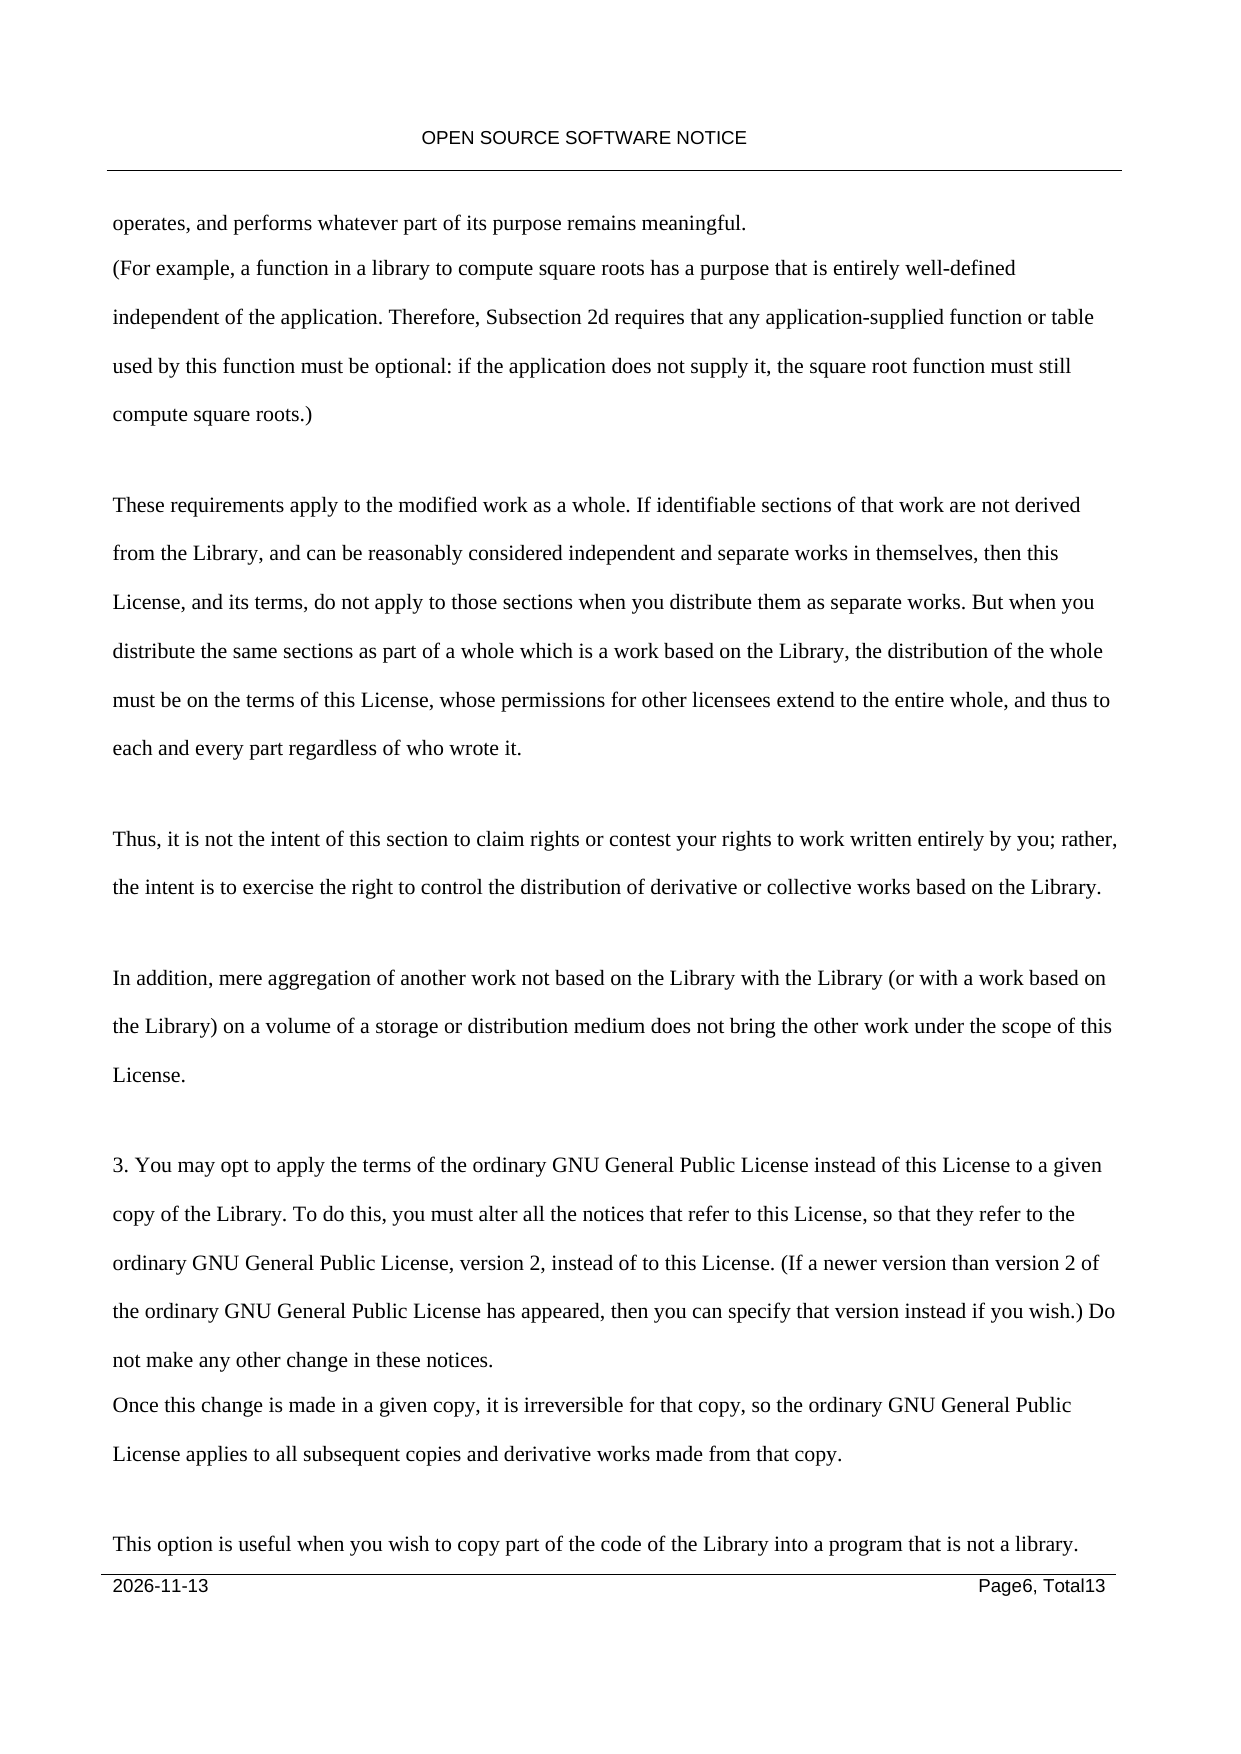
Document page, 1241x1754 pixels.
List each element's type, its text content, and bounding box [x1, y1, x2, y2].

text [112, 206, 1128, 239]
text In addition, mere aggregation of another work not based on the Library with the Library (or with a work based on the Library) on a volume of a storage or distribution medium does not bring the other work under the scope of this License. [112, 961, 1128, 1091]
text Once this change is made in a given copy, it is irreversible for that copy, so the ordinary GNU General Public License applies to all subsequent copies and derivative works made from that copy. [112, 1389, 1128, 1470]
text 3. You may opt to apply the terms of the ordinary GNU General Public License instead of this License to a given copy of the Library. To do this, you must alter all the notices that refer to this License, so that they refer to the ordinary GNU General Public License, version 2, instead of to this License. (If a newer version than version 2 of the ordinary GNU General Public License has appeared, then you can specify that version instead if you wish.) Do not make any other change in these notices. [112, 1148, 1128, 1376]
text (For example, a function in a library to compute square roots has a purpose that is entirely well-defined independent of the application. Therefore, Subsection 2d requires that any application-supplied function or table used by this function must be optional: if the application does not supply it, the square root function must still compute square roots.) [112, 251, 1128, 430]
text This option is useful when you wish to copy part of the code of the Library into a program that is not a library. [112, 1528, 1128, 1560]
text These requirements apply to the modified work as a whole. If identifiable sections of that work are not derived from the Library, and can be reasonably considered independent and separate works in themselves, then this License, and its terms, do not apply to those sections when you distribute them as separate works. But when you distribute the same sections as part of a whole which is a work based on the Library, the distribution of the whole must be on the terms of this License, whose permissions for other licensees extend to the entire whole, and thus to each and every part regardless of who wrote it. [112, 488, 1128, 764]
text Thus, it is not the intent of this section to claim rights or contest your rights to work written entirely by you; rather, the intent is to exercise the right to control the distribution of derivative or collective works based on the Library. [112, 822, 1128, 903]
